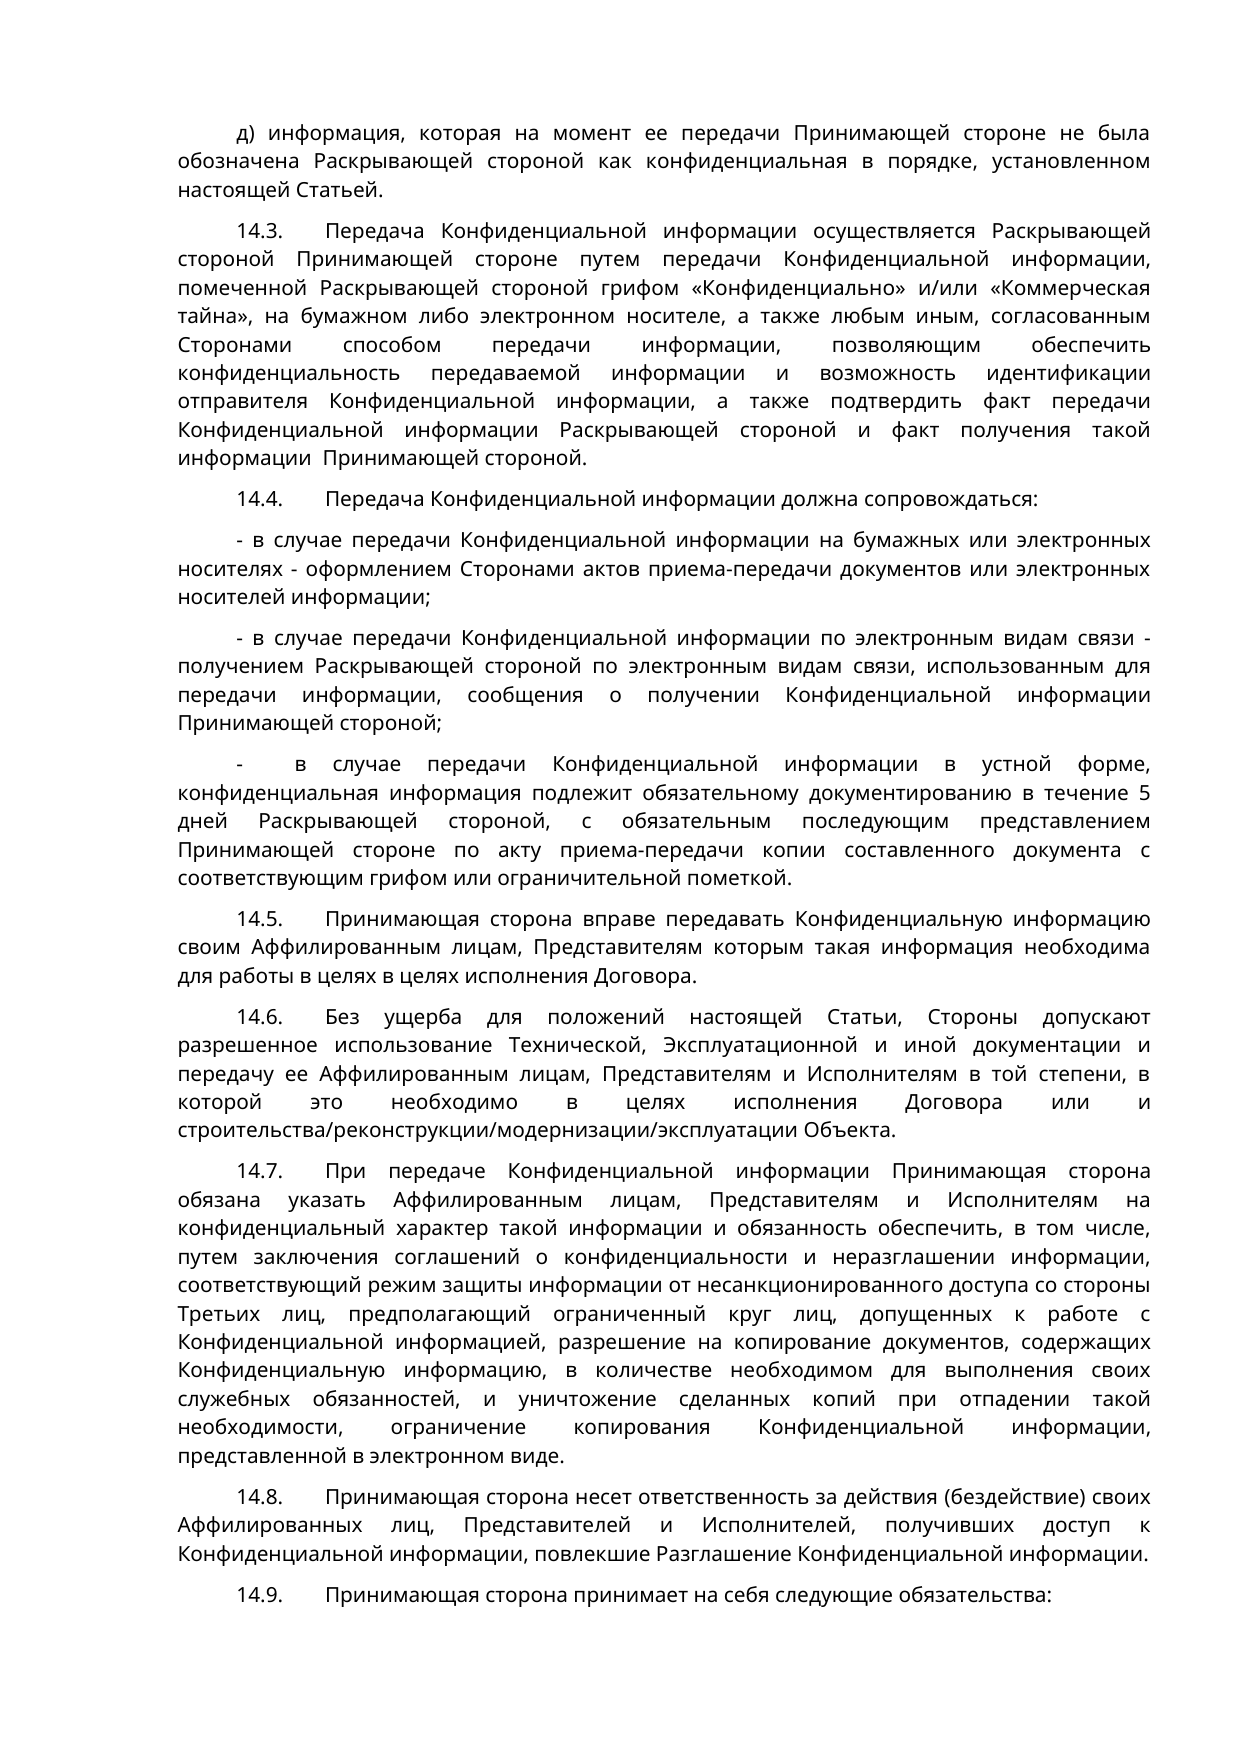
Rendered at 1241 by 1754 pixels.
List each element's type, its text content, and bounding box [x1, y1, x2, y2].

text - в случае передачи Конфиденциальной информации по электронным видам связи - получением Раскрывающей стороной по электронным видам связи, использованным для передачи информации, сообщения о получении Конфиденциальной информации Принимающей стороной; [177, 623, 1152, 737]
list Передача Конфиденциальной информации должна сопровождаться: [177, 484, 1152, 513]
list Без ущерба для положений настоящей Статьи, Стороны допускают разрешенное использование Технической, Эксплуатационной и иной документации и передачу ее Аффилированным лицам, Представителям и Исполнителям в той степени, в которой это необходимо в целях исполнения Договора или и строительства/реконструкции/модернизации/эксплуатации Объекта. [177, 1002, 1152, 1144]
list Принимающая сторона вправе передавать Конфиденциальную информацию своим Аффилированным лицам, Представителям которым такая информация необходима для работы в целях в целях исполнения Договора. [177, 904, 1152, 989]
list Принимающая сторона принимает на себя следующие обязательства: [177, 1580, 1152, 1608]
text д) информация, которая на момент ее передачи Принимающей стороне не была обозначена Раскрывающей стороной как конфиденциальная в порядке, установленном настоящей Статьей. [177, 118, 1152, 203]
list При передаче Конфиденциальной информации Принимающая сторона обязана указать Аффилированным лицам, Представителям и Исполнителям на конфиденциальный характер такой информации и обязанность обеспечить, в том числе, путем заключения соглашений о конфиденциальности и неразглашении информации, соответствующий режим защиты информации от несанкционированного доступа со стороны Третьих лиц, предполагающий ограниченный круг лиц, допущенных к работе с Конфиденциальной информацией, разрешение на копирование документов, содержащих Конфиденциальную информацию, в количестве необходимом для выполнения своих служебных обязанностей, и уничтожение сделанных копий при отпадении такой необходимости, ограничение копирования Конфиденциальной информации, представленной в электронном виде. [177, 1157, 1152, 1469]
list Передача Конфиденциальной информации осуществляется Раскрывающей стороной Принимающей стороне путем передачи Конфиденциальной информации, помеченной Раскрывающей стороной грифом «Конфиденциально» и/или «Коммерческая тайна», на бумажном либо электронном носителе, а также любым иным, согласованным Сторонами способом передачи информации, позволяющим обеспечить конфиденциальность передаваемой информации и возможность идентификации отправителя Конфиденциальной информации, а также подтвердить факт передачи Конфиденциальной информации Раскрывающей стороной и факт получения такой информации Принимающей стороной. [177, 216, 1152, 472]
list Принимающая сторона несет ответственность за действия (бездействие) своих Аффилированных лиц, Представителей и Исполнителей, получивших доступ к Конфиденциальной информации, повлекшие Разглашение Конфиденциальной информации. [177, 1482, 1152, 1567]
text - в случае передачи Конфиденциальной информации в устной форме, конфиденциальная информация подлежит обязательному документированию в течение 5 дней Раскрывающей стороной, с обязательным последующим представлением Принимающей стороне по акту приема-передачи копии составленного документа с соответствующим грифом или ограничительной пометкой. [177, 749, 1152, 892]
text - в случае передачи Конфиденциальной информации на бумажных или электронных носителях - оформлением Сторонами актов приема-передачи документов или электронных носителей информации; [177, 525, 1152, 611]
